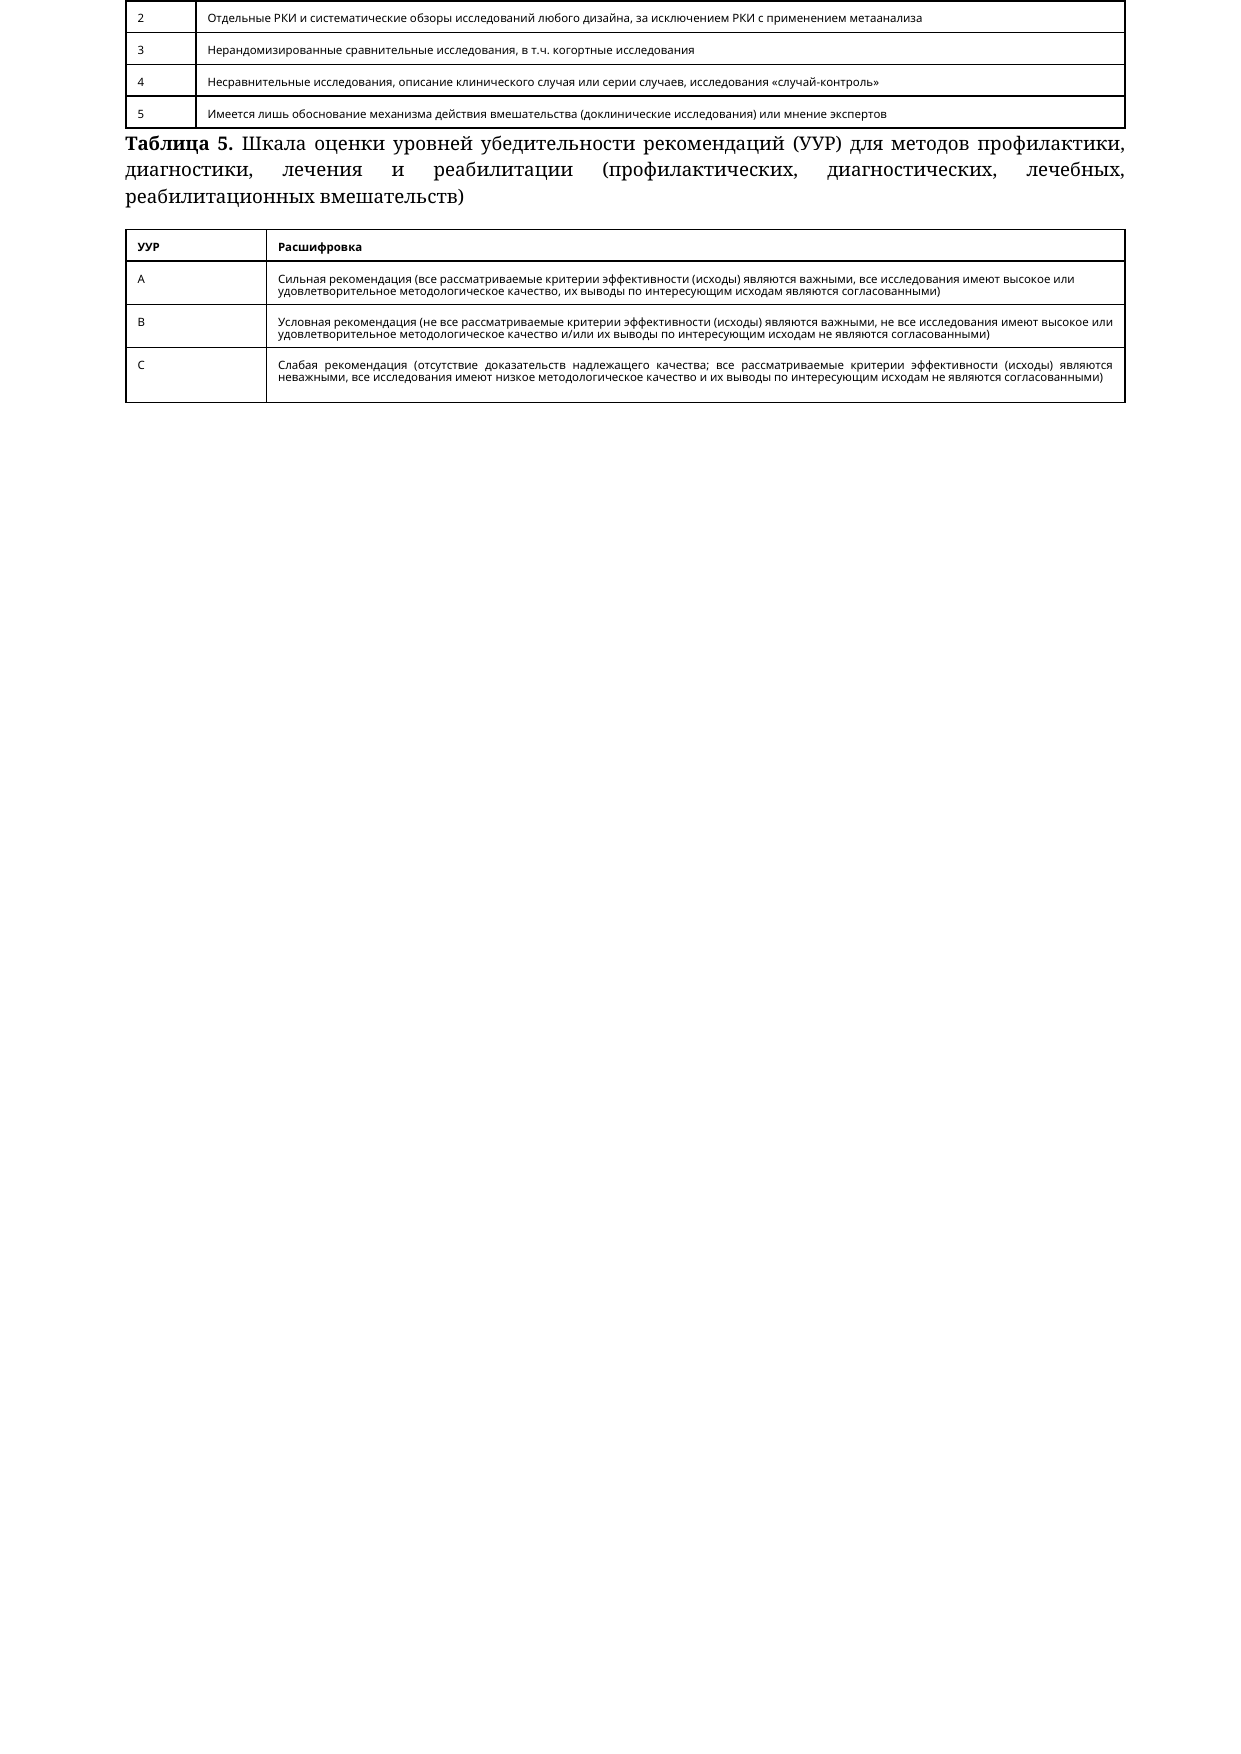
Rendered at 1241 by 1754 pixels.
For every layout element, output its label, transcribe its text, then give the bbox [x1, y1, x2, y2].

table_header Отдельные РКИ и систематические обзоры исследований любого дизайна, за исключением РКИ с применением метаанализа [197, 2, 1124, 32]
table_cell Имеется лишь обоснование механизма действия вмешательства (доклинические исследования) или мнение экспертов [197, 97, 1124, 127]
table_cell Сильная рекомендация (все рассматриваемые критерии эффективности (исходы) являются важными, все исследования имеют высокое или удовлетворительное методологическое качество, их выводы по интересующим исходам являются согласованными) [267, 262, 1124, 304]
table_header Расшифровка [267, 230, 1124, 260]
table_header 2 [127, 2, 195, 32]
table_cell Слабая рекомендация (отсутствие доказательств надлежащего качества; все рассматриваемые критерии эффективности (исходы) являются неважными, все исследования имеют низкое методологическое качество и их выводы по интересующим исходам не являются согласованными) [267, 348, 1124, 402]
table_cell 4 [127, 65, 195, 95]
table_cell A [127, 262, 266, 304]
table_cell 3 [127, 33, 195, 63]
table_cell Условная рекомендация (не все рассматриваемые критерии эффективности (исходы) являются важными, не все исследования имеют высокое или удовлетворительное методологическое качество и/или их выводы по интересующим исходам не являются согласованными) [267, 305, 1124, 347]
table_cell C [127, 348, 266, 402]
table_header УУР [127, 230, 266, 260]
table_cell 5 [127, 97, 195, 127]
table_cell B [127, 305, 266, 347]
table_cell Несравнительные исследования, описание клинического случая или серии случаев, исследования «случай-контроль» [197, 65, 1124, 95]
table_cell Нерандомизированные сравнительные исследования, в т.ч. когортные исследования [197, 33, 1124, 63]
text Таблица 5. Шкала оценки уровней убедительности рекомендаций (УУР) для методов профилактики, диагностики, лечения и реабилитации (профилактических, диагностических, лечебных, реабилитационных вмешательств) [125, 130, 1126, 209]
